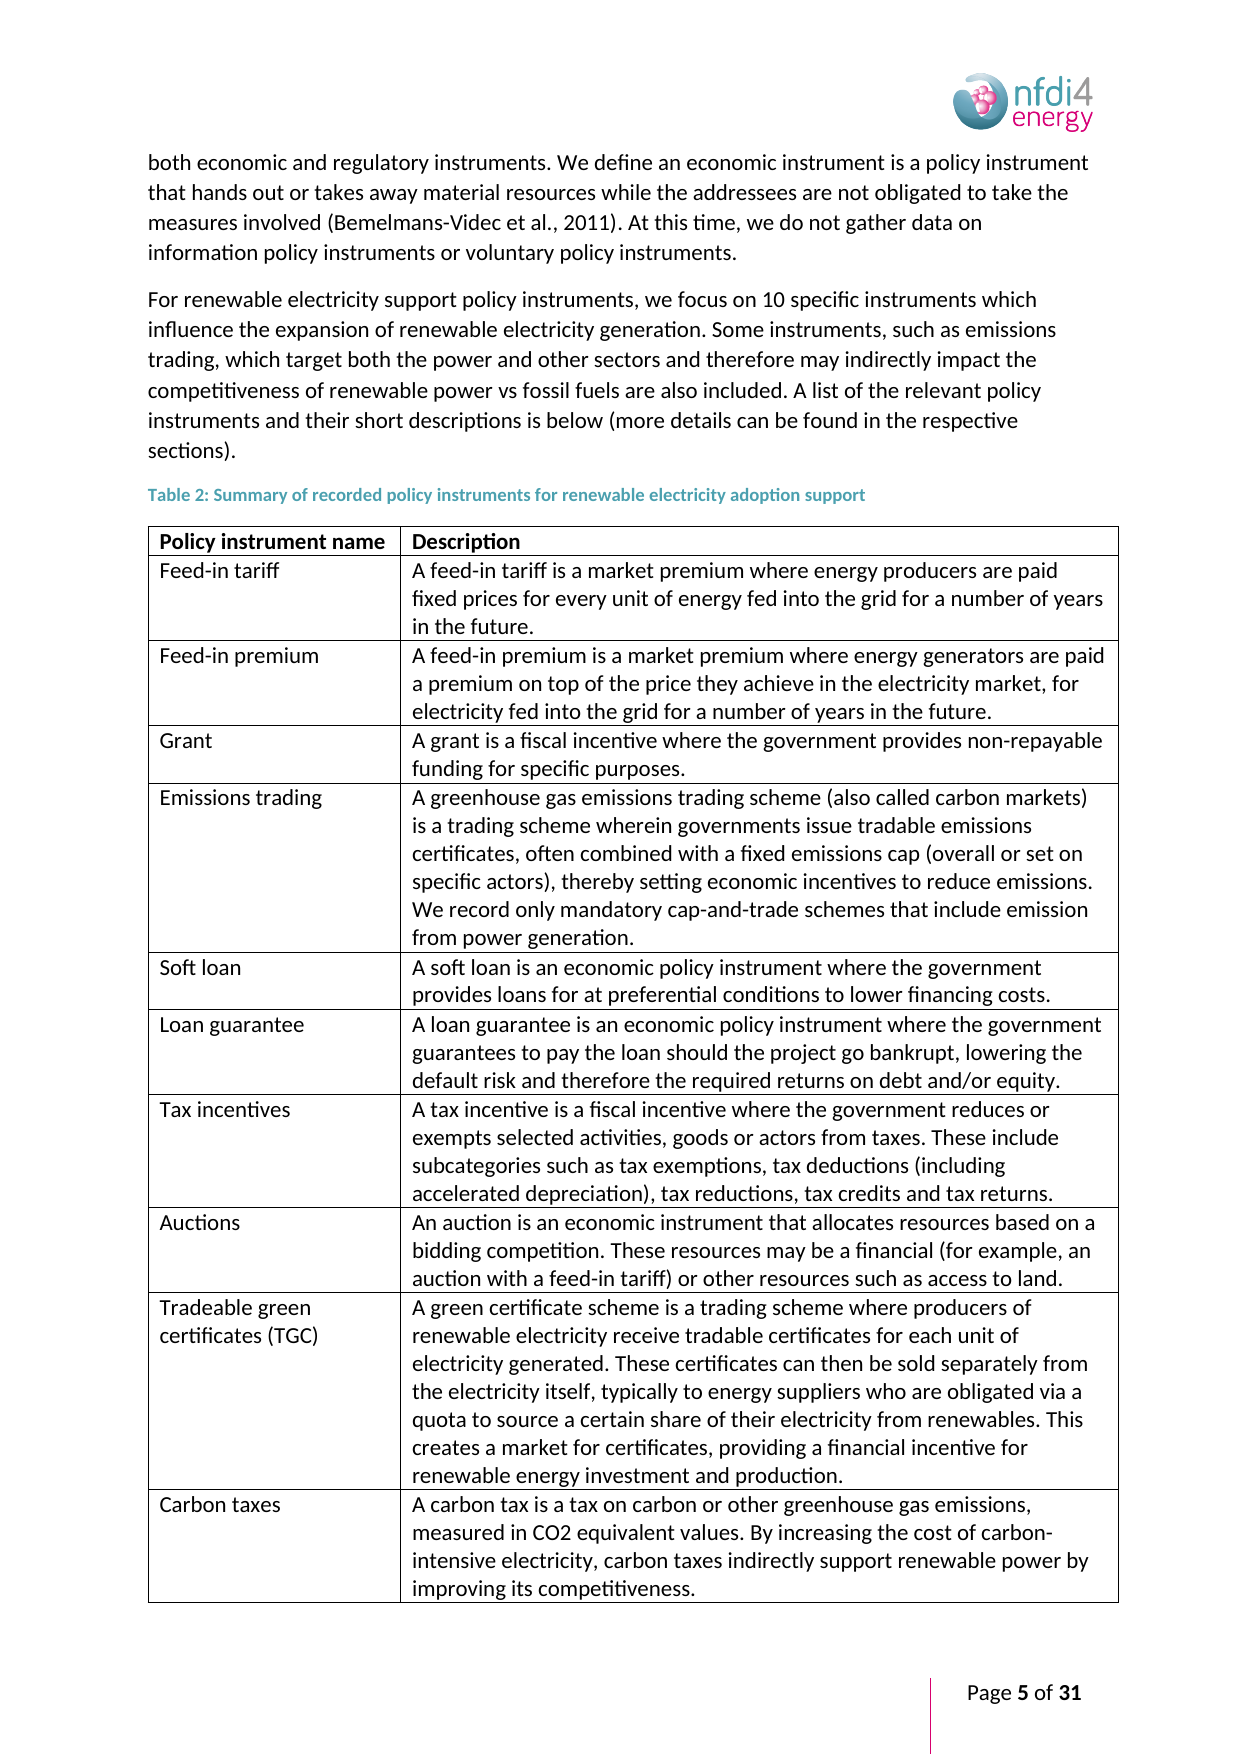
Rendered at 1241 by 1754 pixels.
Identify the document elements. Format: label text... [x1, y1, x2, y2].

table_header Description [401, 527, 1118, 555]
table_cell A loan guarantee is an economic policy instrument where the government guarantees to pay the loan should the project go bankrupt, lowering the default risk and therefore the required returns on debt and/or equity. [401, 1010, 1118, 1094]
table_cell Auctions [149, 1208, 400, 1292]
table_cell Emissions trading [149, 784, 400, 952]
table_cell Feed-in premium [149, 641, 400, 725]
table_cell Loan guarantee [149, 1010, 400, 1094]
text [148, 148, 1093, 266]
table_cell A greenhouse gas emissions trading scheme (also called carbon markets) is a trading scheme wherein governments issue tradable emissions certificates, often combined with a fixed emissions cap (overall or set on specific actors), thereby setting economic incentives to reduce emissions. We record only mandatory cap-and-trade schemes that include emission from power generation. [401, 784, 1118, 952]
table_header Policy instrument name [149, 527, 400, 555]
table_cell A tax incentive is a fiscal incentive where the government reduces or exempts selected activities, goods or actors from taxes. These include subcategories such as tax exemptions, tax deductions (including accelerated depreciation), tax reductions, tax credits and tax returns. [401, 1095, 1118, 1207]
text Table 2: Summary of recorded policy instruments for renewable electricity adoption support [148, 483, 1093, 506]
table_cell An auction is an economic instrument that allocates resources based on a bidding competition. These resources may be a financial (for example, an auction with a feed-in tariff) or other resources such as access to land. [401, 1208, 1118, 1292]
table_cell A grant is a fiscal incentive where the government provides non-repayable funding for specific purposes. [401, 726, 1118, 782]
table_cell Grant [149, 726, 400, 782]
table_cell Feed-in tariff [149, 556, 400, 640]
table_cell A feed-in premium is a market premium where energy generators are paid a premium on top of the price they achieve in the electricity market, for electricity fed into the grid for a number of years in the future. [401, 641, 1118, 725]
table_cell Carbon taxes [149, 1490, 400, 1602]
table_cell A soft loan is an economic policy instrument where the government provides loans for at preferential conditions to lower financing costs. [401, 953, 1118, 1009]
table_cell Tax incentives [149, 1095, 400, 1207]
text For renewable electricity support policy instruments, we focus on 10 specific instruments which influence the expansion of renewable electricity generation. Some instruments, such as emissions trading, which target both the power and other sectors and therefore may indirectly impact the competitiveness of renewable power vs fossil fuels are also included. A list of the relevant policy instruments and their short descriptions is below (more details can be found in the respective sections). [148, 285, 1093, 464]
table_cell A carbon tax is a tax on carbon or other greenhouse gas emissions, measured in CO2 equivalent values. By increasing the cost of carbon-intensive electricity, carbon taxes indirectly support renewable power by improving its competitiveness. [401, 1490, 1118, 1602]
table_cell Tradeable green certificates (TGC) [149, 1293, 400, 1489]
table_cell A feed-in tariff is a market premium where energy producers are paid fixed prices for every unit of energy fed into the grid for a number of years in the future. [401, 556, 1118, 640]
table_cell A green certificate scheme is a trading scheme where producers of renewable electricity receive tradable certificates for each unit of electricity generated. These certificates can then be sold separately from the electricity itself, typically to energy suppliers who are obligated via a quota to source a certain share of their electricity from renewables. This creates a market for certificates, providing a financial incentive for renewable energy investment and production. [401, 1293, 1118, 1489]
picture [953, 73, 1093, 132]
table_cell Soft loan [149, 953, 400, 1009]
